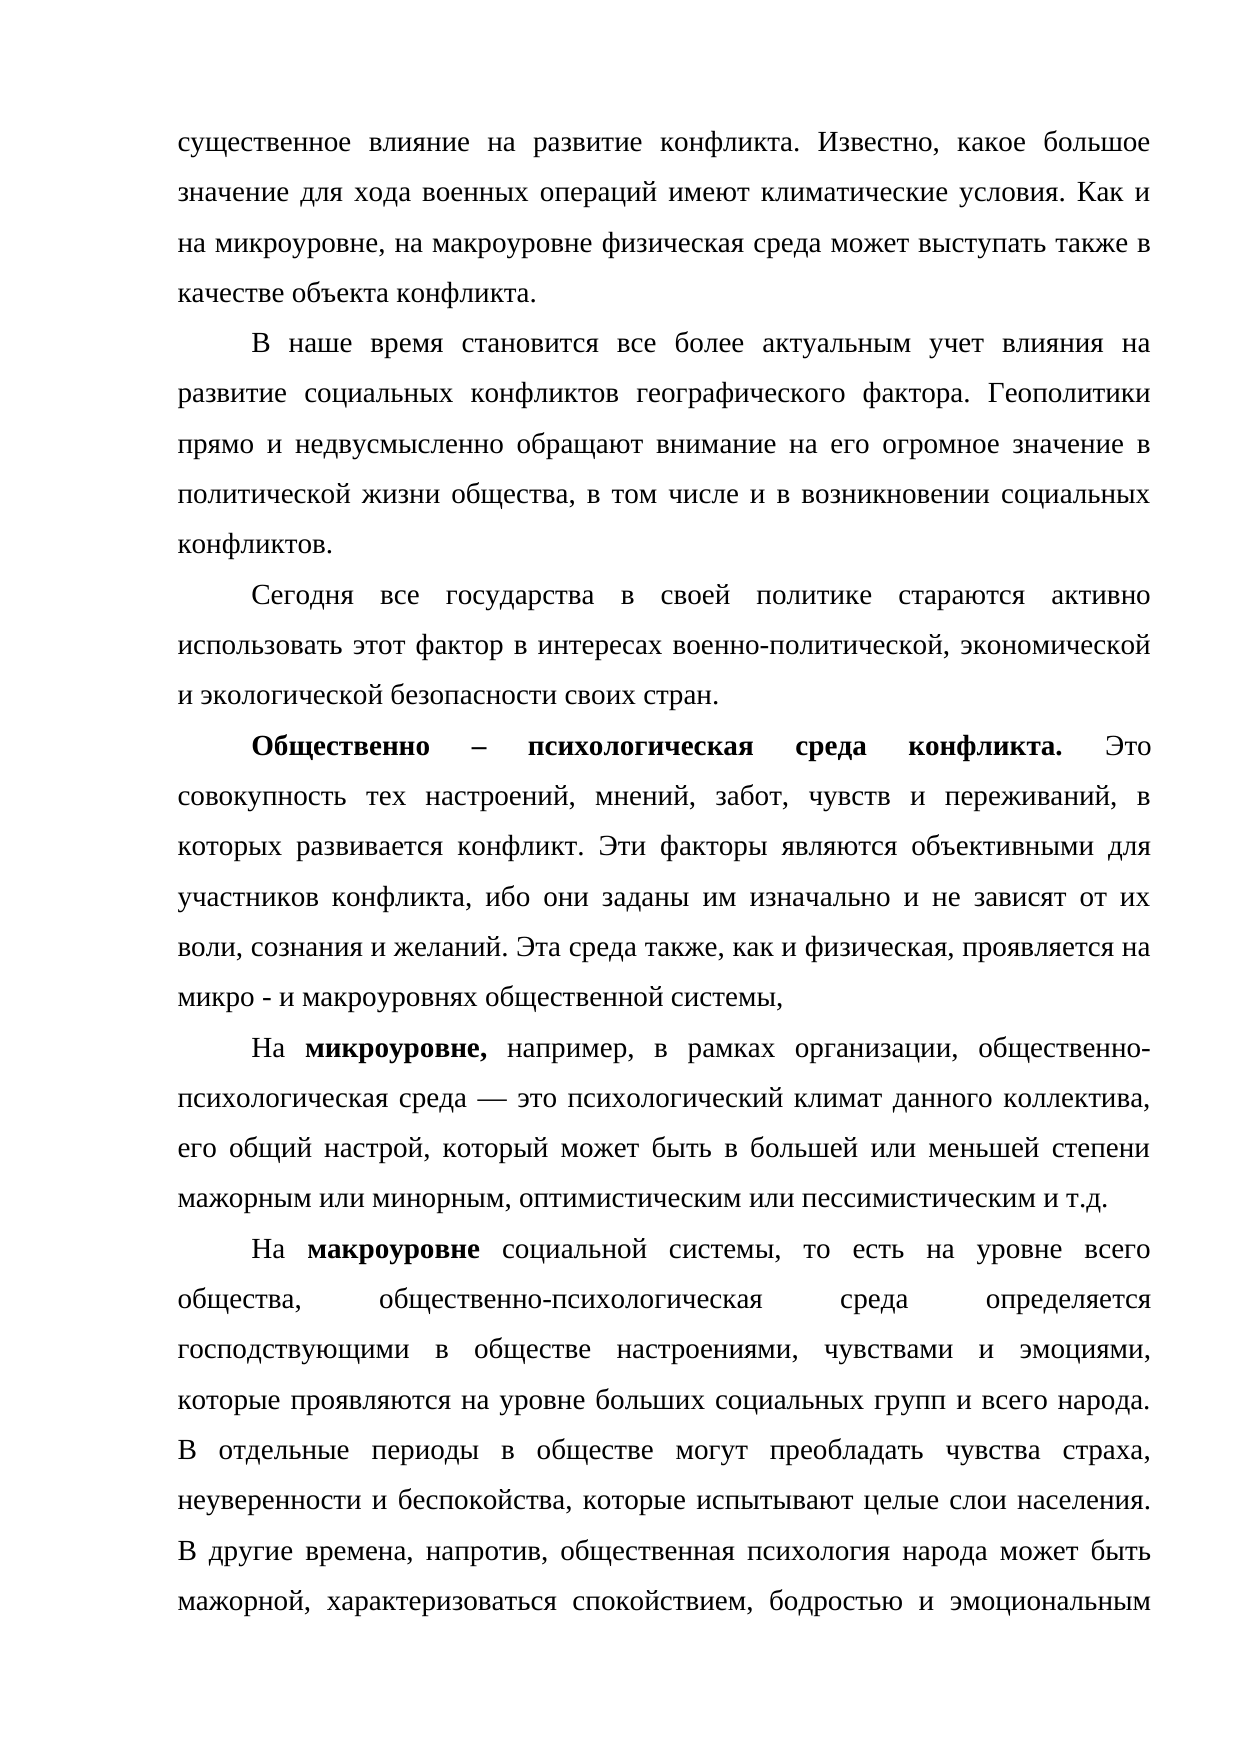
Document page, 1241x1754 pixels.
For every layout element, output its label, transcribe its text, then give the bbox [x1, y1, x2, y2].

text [177, 1231, 1152, 1617]
text В наше время становится все более актуальным учет влияния на развитие социальных конфликтов географического фактора. Геополитики прямо и недвусмысленно обращают внимание на его огромное значение в политической жизни общества, в том числе и в возникновении социальных конфликтов. [177, 325, 1152, 560]
text Общественно – психологическая среда конфликта. Это совокупность тех настроений, мнений, забот, чувств и переживаний, в которых развивается конфликт. Эти факторы являются объективными для участников конфликта, ибо они заданы им изначально и не зависят от их воли, сознания и желаний. Эта среда также, как и физическая, проявляется на микро - и макроуровнях общественной системы, [177, 728, 1152, 1013]
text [177, 124, 1152, 308]
text Сегодня все государства в своей политике стараются активно использовать этот фактор в интересах военно-политической, экономической и экологической безопасности своих стран. [177, 577, 1152, 711]
text На микроуровне, например, в рамках организации, общественно-психологическая среда — это психологический климат данного коллектива, его общий настрой, который может быть в большей или меньшей степени мажорным или минорным, оптимистическим или пессимистическим и т.д. [177, 1030, 1152, 1214]
